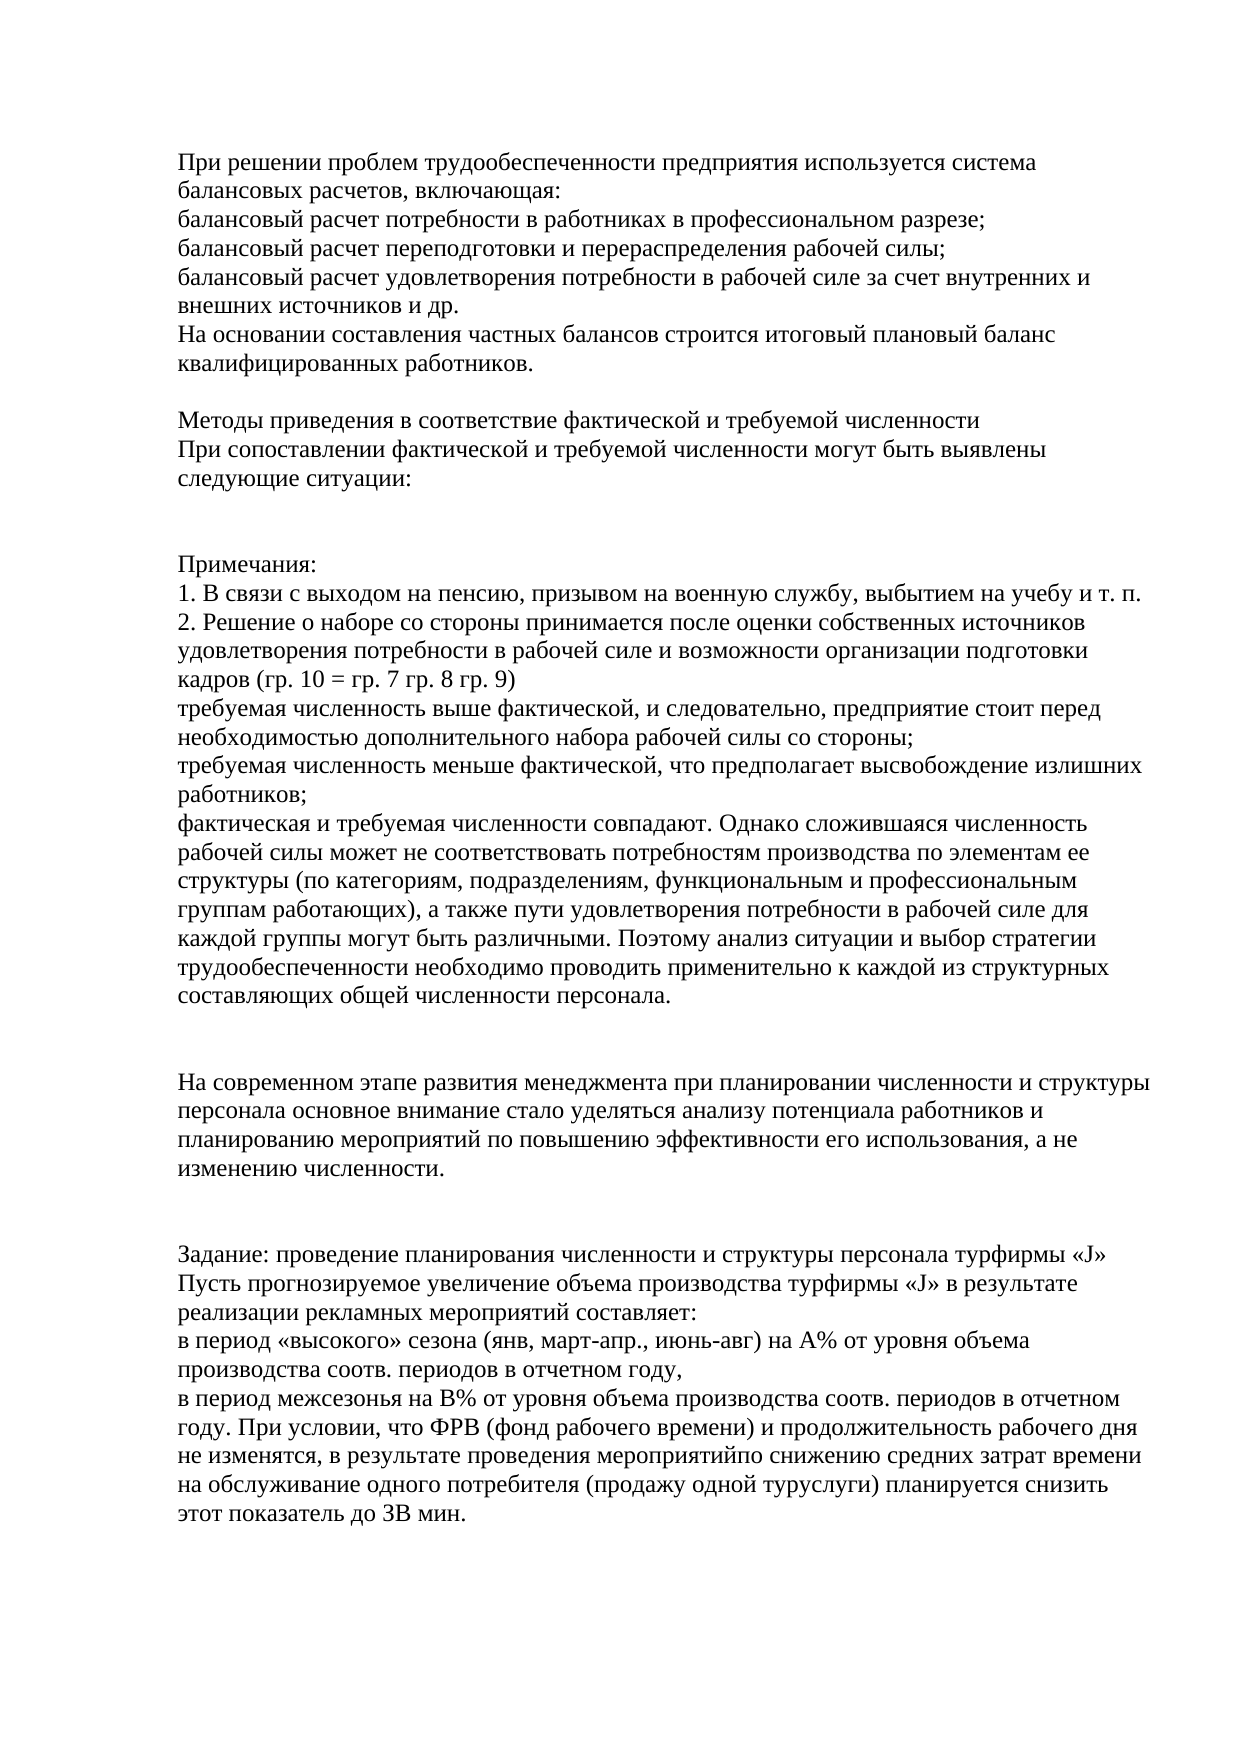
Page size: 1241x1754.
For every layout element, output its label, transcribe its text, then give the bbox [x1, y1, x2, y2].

text в период межсезонья на В% от уровня объема производства соотв. периодов в отчетном году. При условии, что ФРВ (фонд рабочего времени) и продолжительность рабочего дня не изменятся, в результате проведения мероприятийпо снижению средних затрат времени на обслуживание одного потребителя (продажу одной туруслуги) планируется снизить этот показатель до ЗВ мин. [177, 1383, 1152, 1527]
text требуемая численность выше фактической, и следовательно, предприятие стоит перед необходимостью дополнительного набора рабочей силы со стороны; [177, 693, 1152, 751]
text При сопоставлении фактической и требуемой численности могут быть выявлены следующие ситуации: [177, 434, 1152, 492]
text балансовый расчет потребности в работниках в профессиональном разрезе; [177, 204, 1152, 233]
text На современном этапе развития менеджмента при планировании численности и структуры персонала основное внимание стало уделяться анализу потенциала работников и планированию мероприятий по повышению эффективности его использования, а не изменению численности. [177, 1067, 1152, 1182]
text Методы приведения в соответствие фактической и требуемой численности [177, 406, 1152, 434]
text в период «высокого» сезона (янв, март-апр., июнь-авг) на А% от уровня объема производства соотв. периодов в отчетном году, [177, 1326, 1152, 1383]
text балансовый расчет переподготовки и перераспределения рабочей силы; [177, 233, 1152, 262]
text При решении проблем трудообеспеченности предприятия используется система балансовых расчетов, включающая: [177, 147, 1152, 204]
text Пусть прогнозируемое увеличение объема производства турфирмы «J» в результате реализации рекламных мероприятий составляет: [177, 1268, 1152, 1326]
text требуемая численность меньше фактической, что предполагает высвобождение излишних работников; [177, 751, 1152, 808]
text 2. Решение о наборе со стороны принимается после оценки собственных источников удовлетворения потребности в рабочей силе и возможности организации подготовки кадров (гр. 10 = гр. 7 гр. 8 гр. 9) [177, 607, 1152, 693]
text балансовый расчет удовлетворения потребности в рабочей силе за счет внутренних и внешних источников и др. [177, 262, 1152, 319]
text Примечания: [177, 549, 1152, 578]
text На основании составления частных балансов строится итоговый плановый баланс квалифицированных работников. [177, 319, 1152, 377]
text Задание: проведение планирования численности и структуры персонала турфирмы «J» [177, 1239, 1152, 1268]
text фактическая и требуемая численности совпадают. Однако сложившаяся численность рабочей силы может не соответствовать потребностям производства по элементам ее структуры (по категориям, подразделениям, функциональным и профессиональным группам работающих), а также пути удовлетворения потребности в рабочей силе для каждой группы могут быть различными. Поэтому анализ ситуации и выбор стратегии трудообеспеченности необходимо проводить применительно к каждой из структурных составляющих общей численности персонала. [177, 808, 1152, 1009]
text 1. В связи с выходом на пенсию, призывом на военную службу, выбытием на учебу и т. п. [177, 578, 1152, 607]
